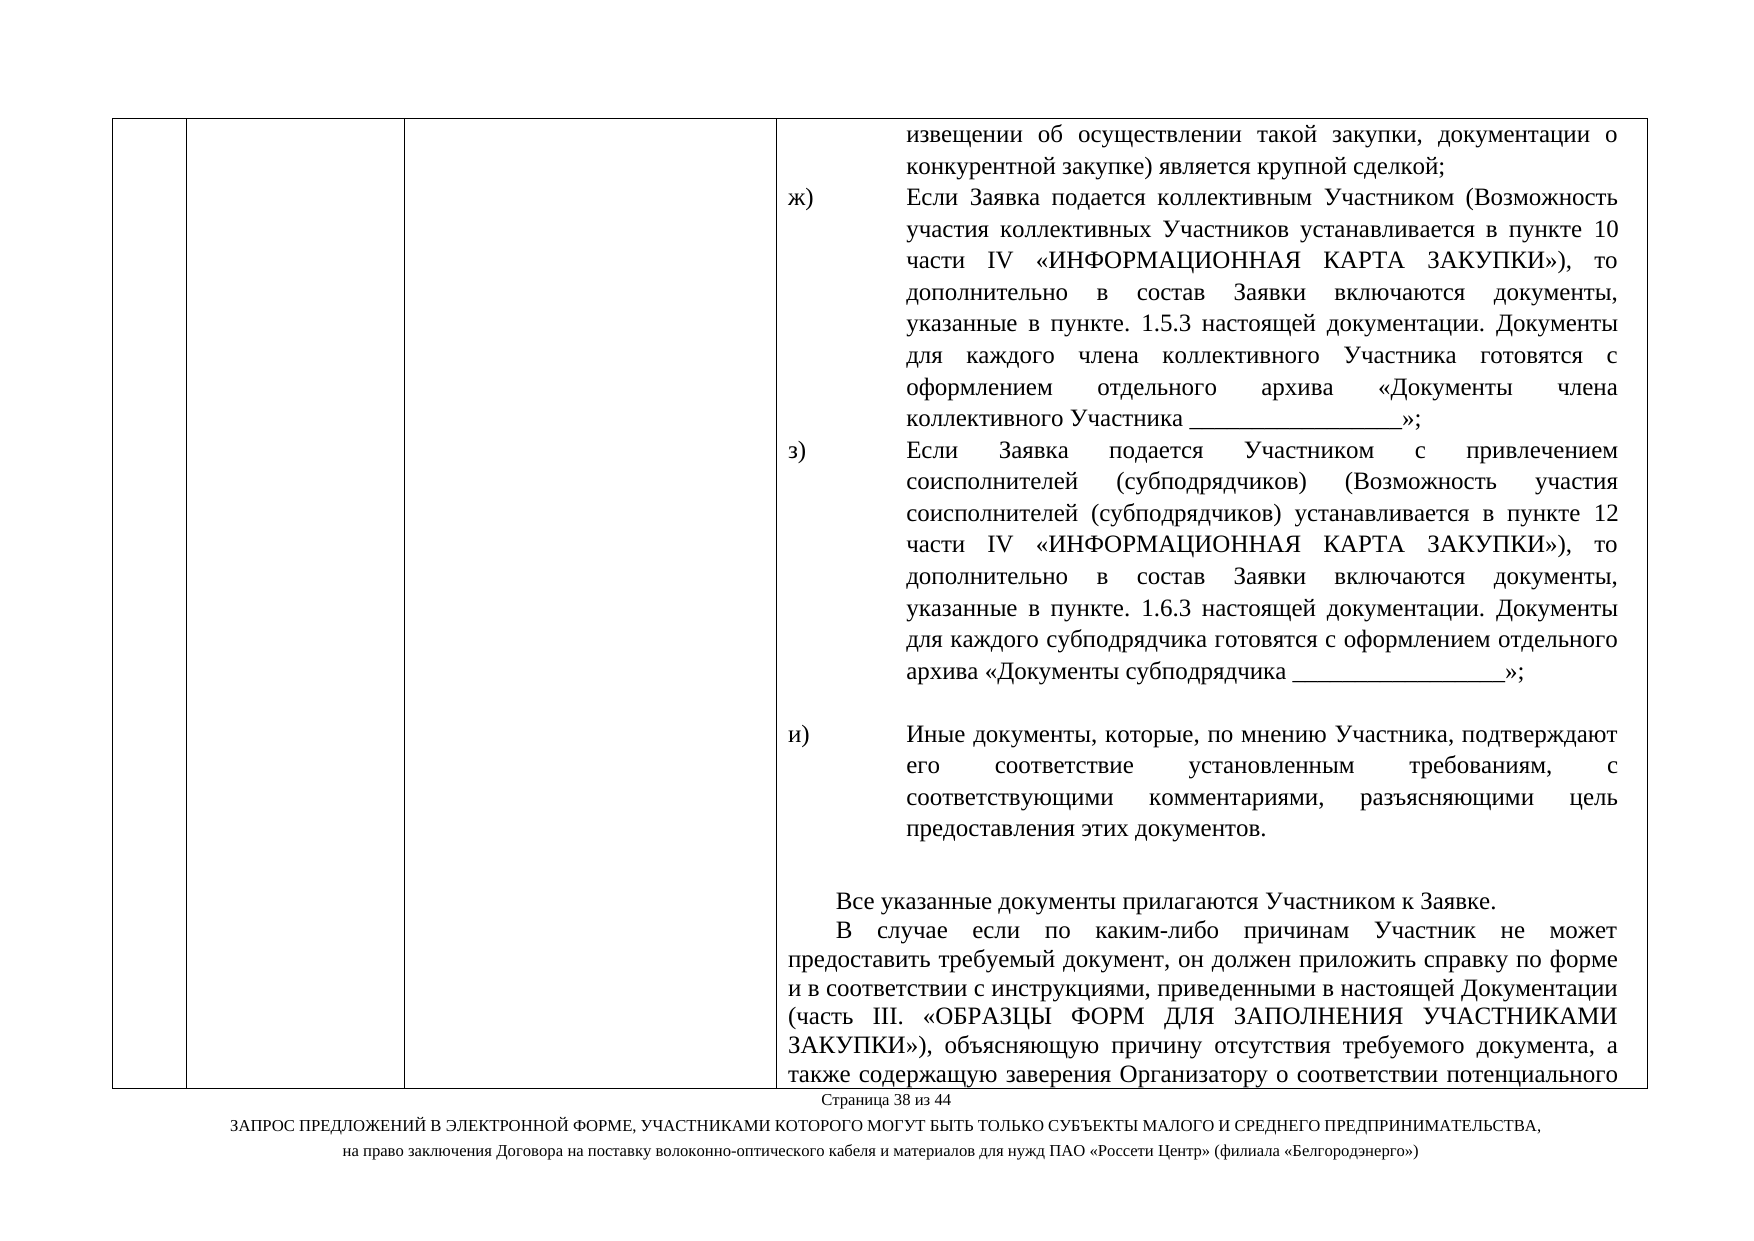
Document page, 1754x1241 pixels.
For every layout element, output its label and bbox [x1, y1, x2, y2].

table_cell [405, 119, 776, 1088]
table_cell [187, 119, 404, 1088]
table_cell [777, 119, 1647, 1088]
table_cell [113, 119, 186, 1088]
